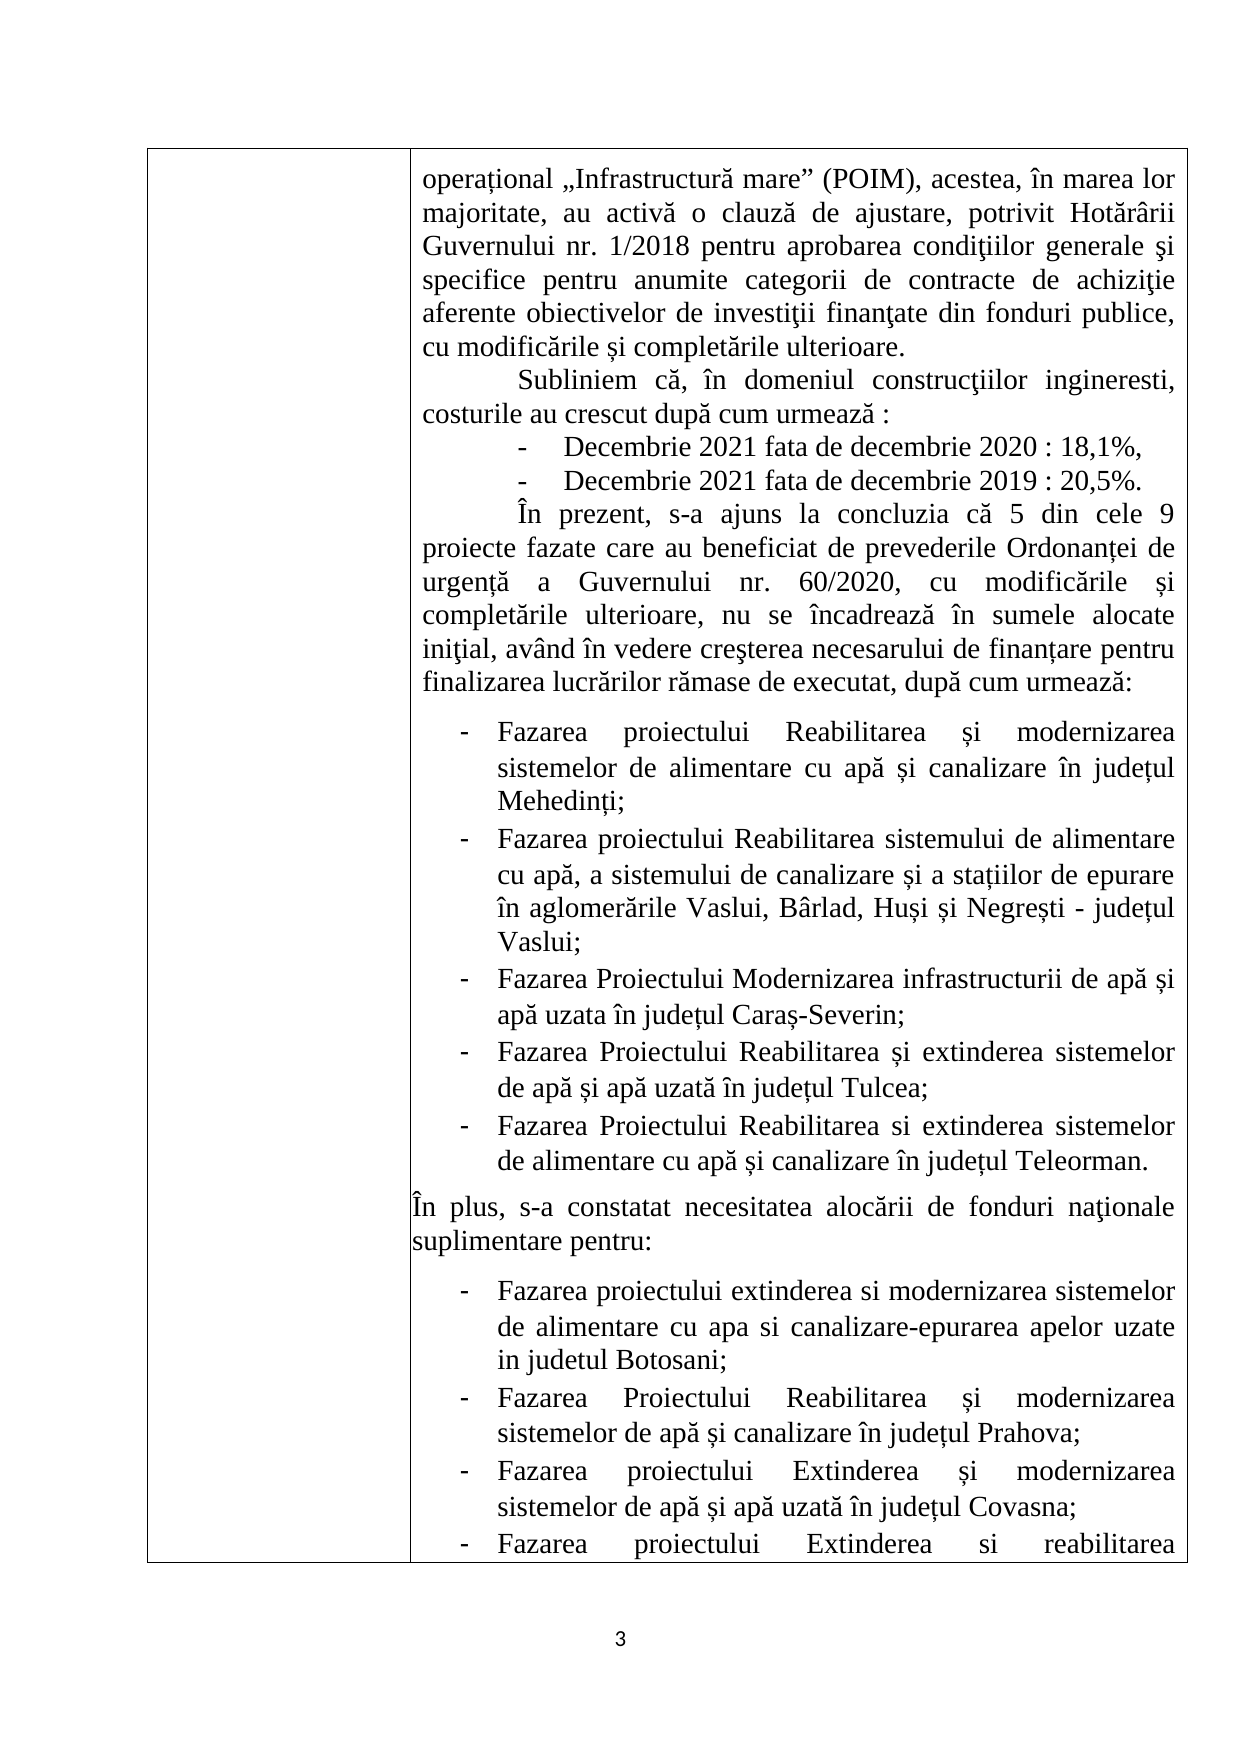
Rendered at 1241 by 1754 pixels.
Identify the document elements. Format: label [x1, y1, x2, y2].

table_cell [148, 149, 410, 1562]
table_cell [411, 149, 1187, 1562]
